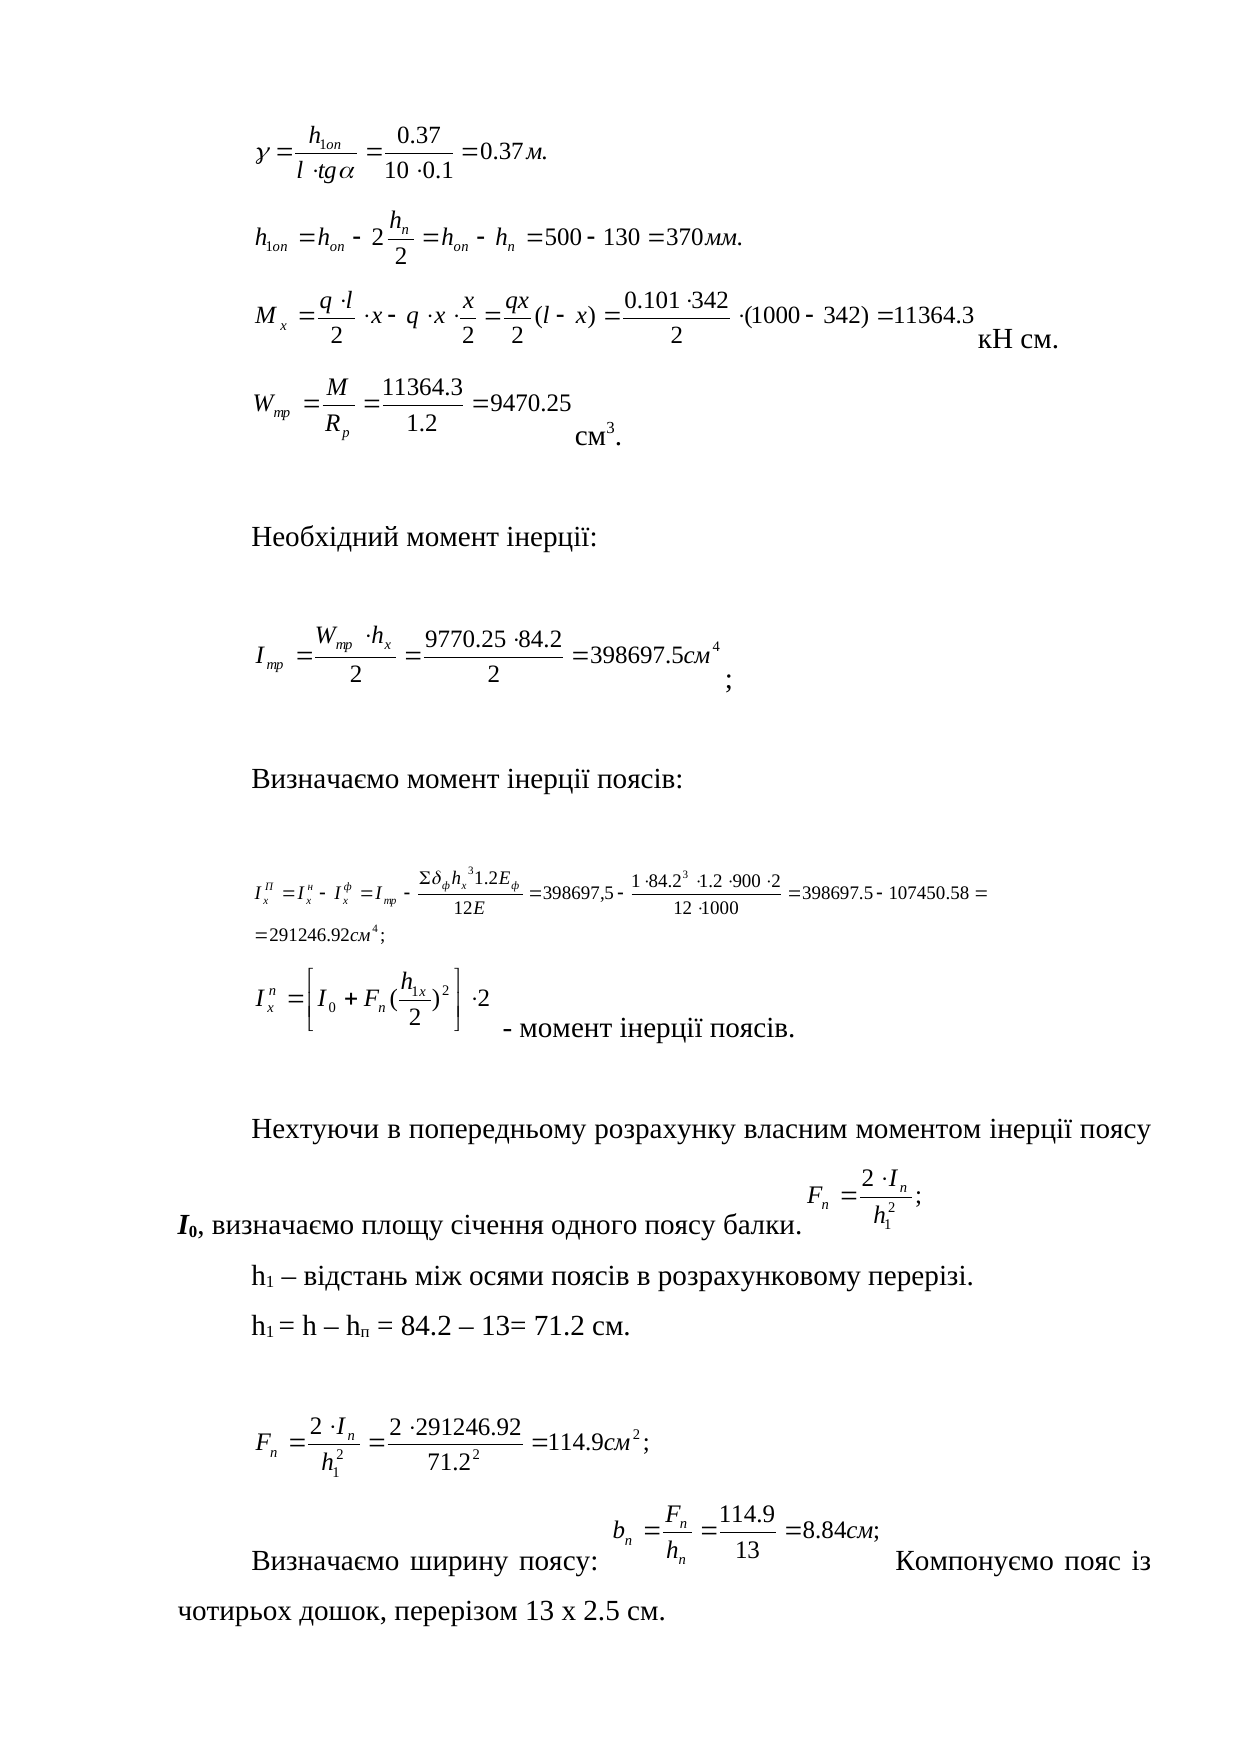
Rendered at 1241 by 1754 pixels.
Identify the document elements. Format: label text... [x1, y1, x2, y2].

text Нехтуючи в попередньому розрахунку власним моментом інерції поясу I0, визначаємо площу січення одного поясу балки. [177, 1111, 1152, 1241]
text Визначаємо момент інерції поясів: [177, 761, 1152, 795]
text кН см. [177, 284, 1152, 355]
text h1 = h – hп = 84.2 – 13= . [177, 1308, 1152, 1342]
text - момент інерції поясів. [177, 962, 1152, 1044]
text Визначаємо ширину поясу: Компонуємо пояс із чотирьох дошок, перерізом 13 х . [177, 1497, 1152, 1627]
text см3. [177, 372, 1152, 452]
text h1 – відстань між осями поясів в розрахунковому перерізі. [177, 1258, 1152, 1291]
text Необхідний момент інерції: [177, 519, 1152, 552]
text ; [177, 619, 1152, 694]
